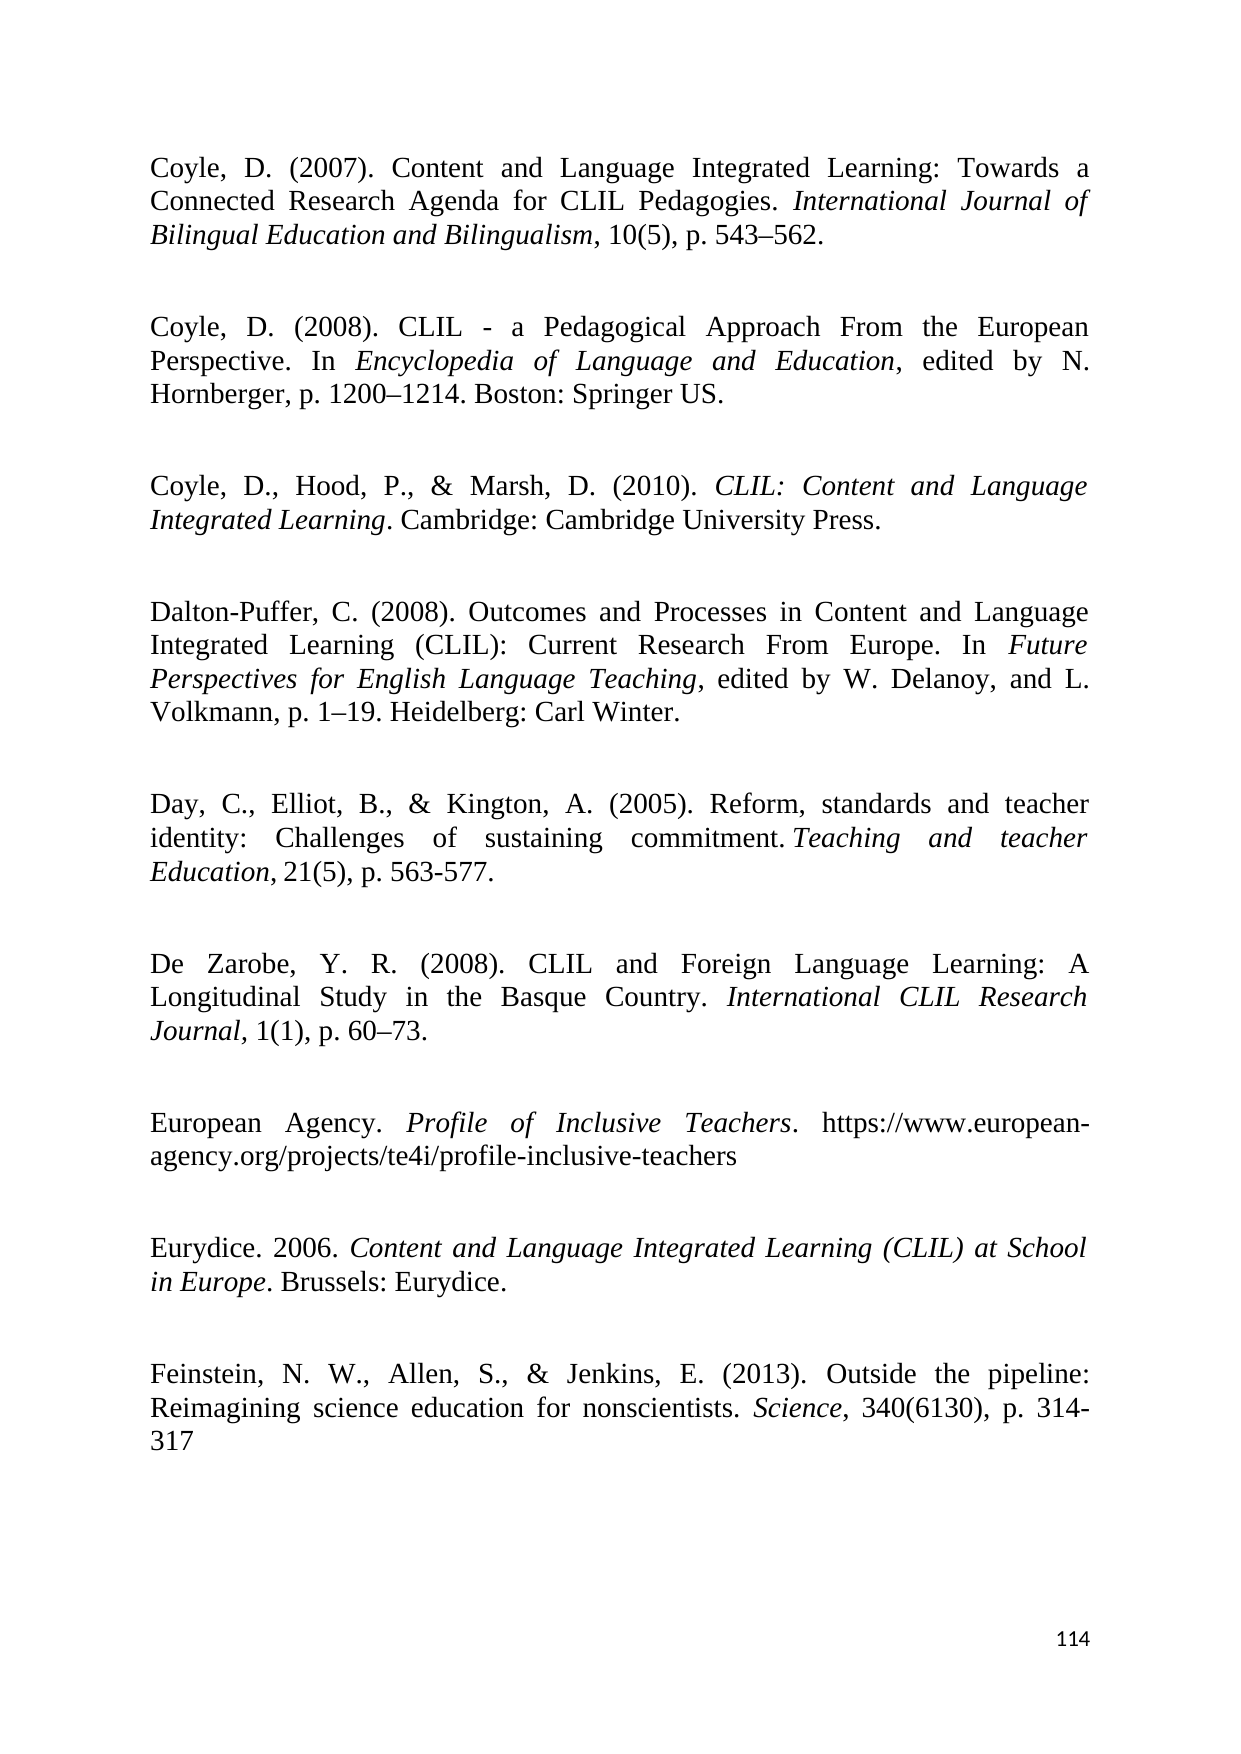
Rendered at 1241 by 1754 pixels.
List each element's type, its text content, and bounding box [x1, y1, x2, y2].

text De Zarobe, Y. R. (2008). CLIL and Foreign Language Learning: A Longitudinal Study in the Basque Country. International CLIL Research Journal, 1(1), p. 60–73. [150, 946, 1090, 1046]
text European Agency. Profile of Inclusive Teachers. https://www.european-agency.org/projects/te4i/profile-inclusive-teachers [150, 1105, 1090, 1172]
text Coyle, D. (2007). Content and Language Integrated Learning: Towards a Connected Research Agenda for CLIL Pedagogies. International Journal of Bilingual Education and Bilingualism, 10(5), p. 543–562. [150, 150, 1090, 251]
text Coyle, D. (2008). CLIL - a Pedagogical Approach From the European Perspective. In Encyclopedia of Language and Education, edited by N. Hornberger, p. 1200–1214. Boston: Springer US. [150, 309, 1090, 410]
text Dalton-Puffer, C. (2008). Outcomes and Processes in Content and Language Integrated Learning (CLIL): Current Research From Europe. In Future Perspectives for English Language Teaching, edited by W. Delanoy, and L. Volkmann, p. 1–19. Heidelberg: Carl Winter. [150, 594, 1090, 728]
text Feinstein, N. W., Allen, S., & Jenkins, E. (2013). Outside the pipeline: Reimagining science education for nonscientists. Science, 340(6130), p. 314-317 [150, 1356, 1090, 1457]
text Day, C., Elliot, B., & Kington, A. (2005). Reform, standards and teacher identity: Challenges of sustaining commitment. Teaching and teacher Education, 21(5), p. 563-577. [150, 787, 1090, 887]
text Coyle, D., Hood, P., & Marsh, D. (2010). CLIL: Content and Language Integrated Learning. Cambridge: Cambridge University Press. [150, 468, 1090, 535]
text Eurydice. 2006. Content and Language Integrated Learning (CLIL) at School in Europe. Brussels: Eurydice. [150, 1231, 1090, 1298]
